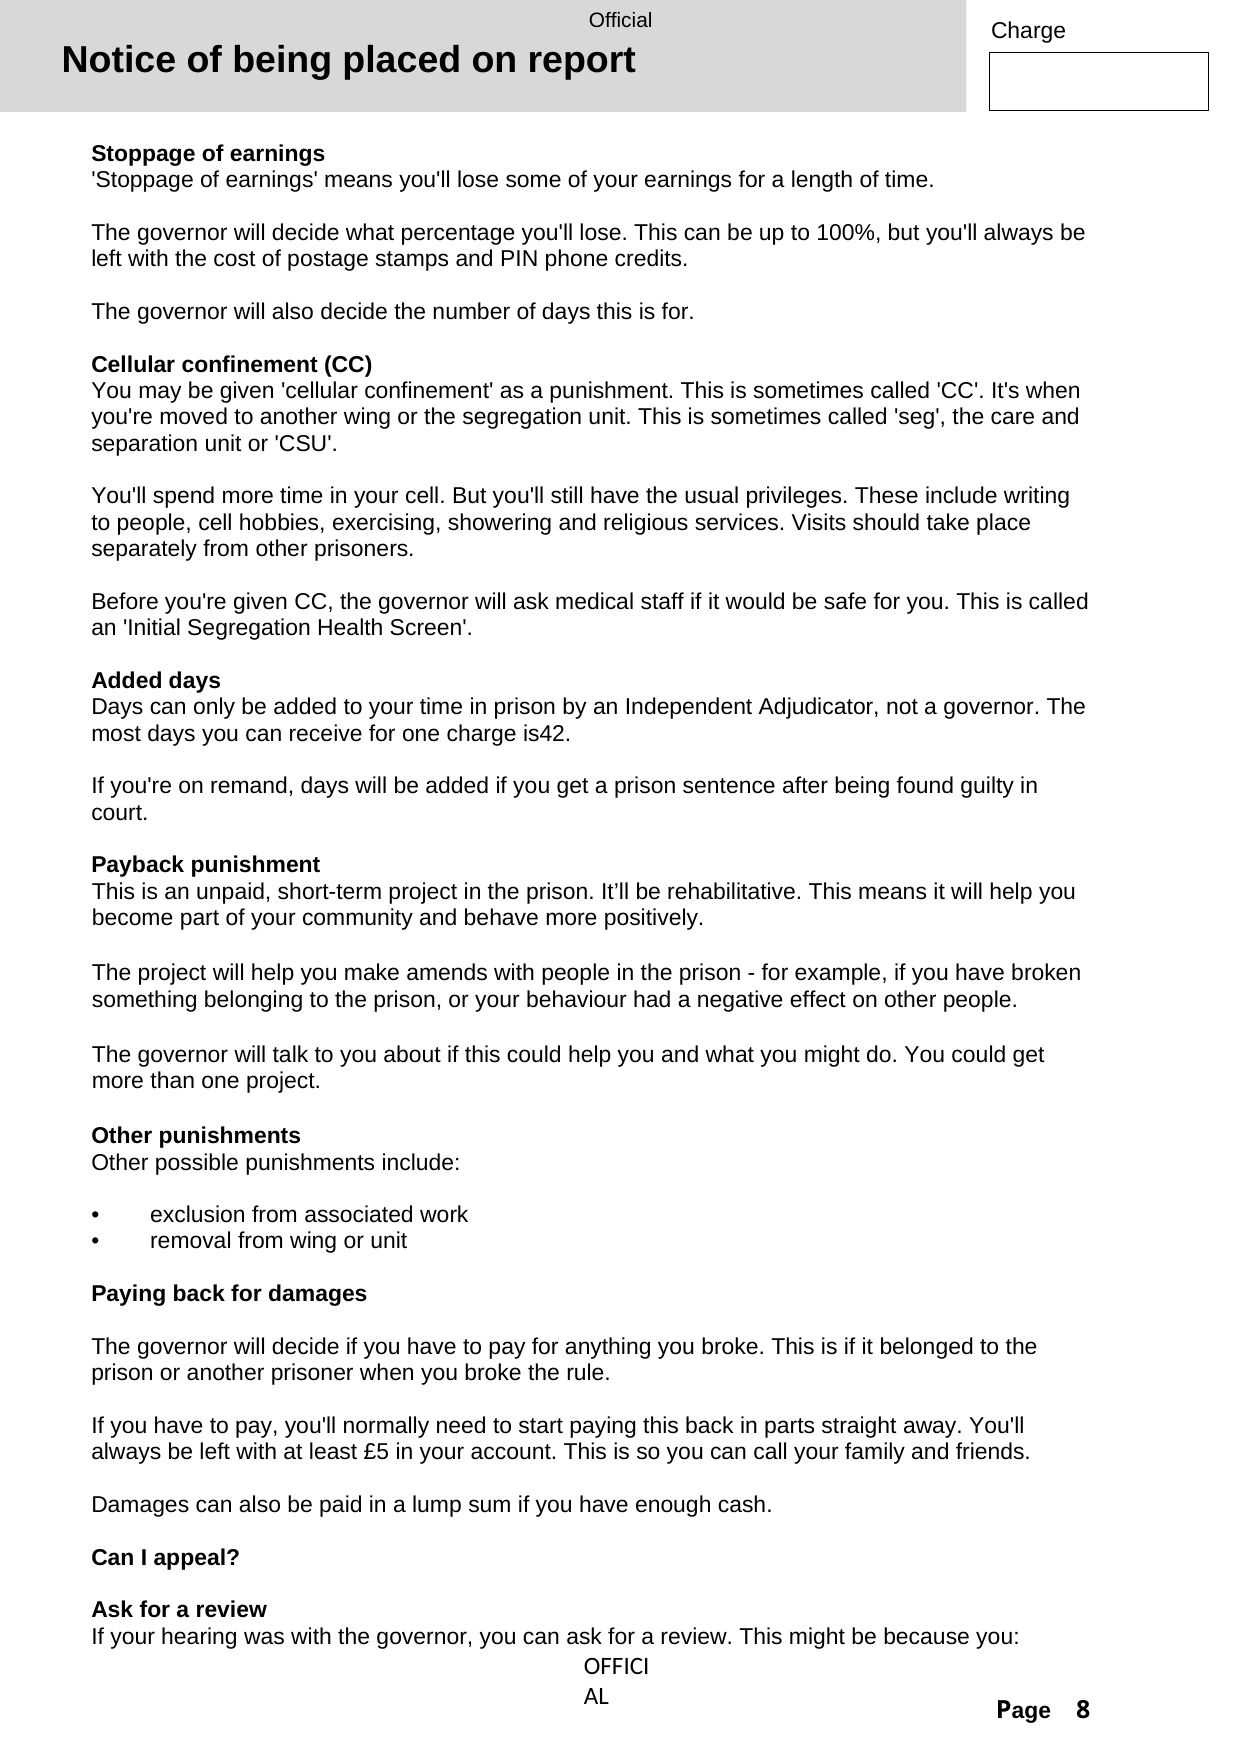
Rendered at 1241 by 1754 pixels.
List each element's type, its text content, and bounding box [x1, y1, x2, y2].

text You may be given 'cellular confinement' as a punishment. This is sometimes called 'CC'. It's when you're moved to another wing or the segregation unit. This is sometimes called 'seg', the care and separation unit or 'CSU'. [91, 377, 1090, 456]
subtitle Can I appeal? [91, 1544, 1090, 1570]
text The project will help you make amends with people in the prison - for example, if you have broken something belonging to the prison, or your behaviour had a negative effect on other people. [92, 959, 1090, 1012]
subtitle Added days [91, 667, 1090, 693]
subtitle Other punishments [91, 1122, 1090, 1148]
subtitle Ask for a review [91, 1596, 1090, 1623]
text Before you're given CC, the governor will ask medical staff if it would be safe for you. This is called an 'Initial Segregation Health Screen'. [91, 588, 1090, 641]
text If you're on remand, days will be added if you get a prison sentence after being found guilty in court. [91, 772, 1090, 825]
text Days can only be added to your time in prison by an Independent Adjudicator, not a governor. The most days you can receive for one charge is42. [91, 693, 1090, 746]
text • removal from wing or unit Paying back for damages [91, 1227, 1090, 1307]
subtitle Cellular confinement (CC) [91, 351, 1090, 377]
text The governor will talk to you about if this could help you and what you might do. You could get more than one project. [92, 1041, 1090, 1093]
text Other possible punishments include: [91, 1148, 1090, 1175]
subtitle Stoppage of earnings [91, 140, 1090, 166]
text If your hearing was with the governor, you can ask for a review. This might be because you: [91, 1623, 1090, 1649]
text The governor will also decide the number of days this is for. [91, 298, 1090, 324]
subtitle Payback punishment [91, 851, 1090, 878]
text 'Stoppage of earnings' means you'll lose some of your earnings for a length of time. The governor will decide what percentage you'll lose. This can be up to 100%, but you'll always be left with the cost of postage stamps and PIN phone credits. [91, 166, 1090, 272]
text You'll spend more time in your cell. But you'll still have the usual privileges. These include writing to people, cell hobbies, exercising, showering and religious services. Visits should take place separately from other prisoners. [91, 482, 1090, 561]
text This is an unpaid, short-term project in the prison. It’ll be rehabilitative. This means it will help you become part of your community and behave more positively. [92, 878, 1090, 930]
text Damages can also be paid in a lump sum if you have enough cash. [91, 1491, 1090, 1517]
text If you have to pay, you'll normally need to start paying this back in parts straight away. You'll always be left with at least £5 in your account. This is so you can call your family and friends. [91, 1412, 1090, 1465]
text The governor will decide if you have to pay for anything you broke. This is if it belonged to the prison or another prisoner when you broke the rule. [91, 1333, 1090, 1386]
text • exclusion from associated work [91, 1201, 1090, 1227]
